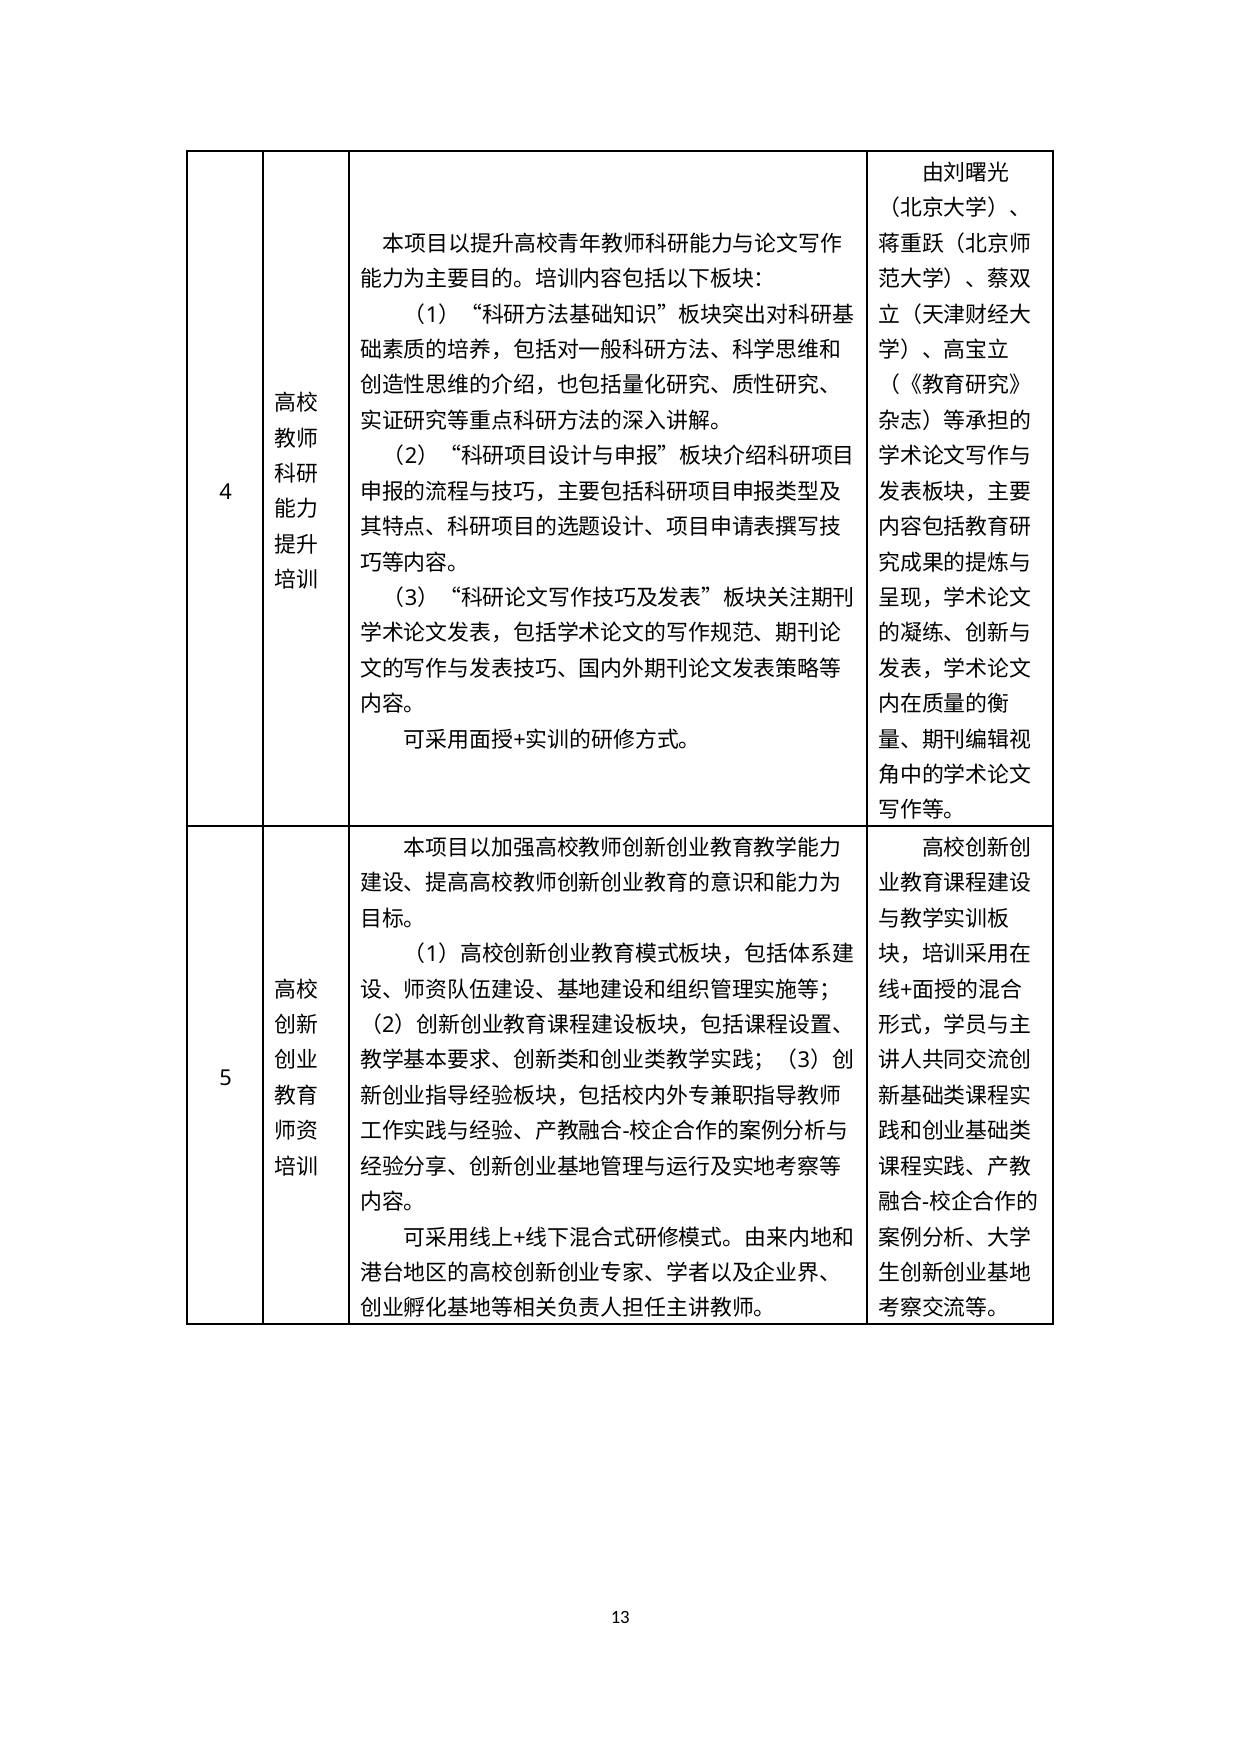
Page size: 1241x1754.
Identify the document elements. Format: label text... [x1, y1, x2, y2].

table_cell 由刘曙光（北京大学）、蒋重跃（北京师范大学）、蔡双立（天津财经大学）、高宝立（《教育研究》杂志）等承担的学术论文写作与发表板块，主要内容包括教育研究成果的提炼与呈现，学术论文的凝练、创新与发表，学术论文内在质量的衡量、期刊编辑视角中的学术论文写作等。 [868, 152, 1052, 825]
table_cell 本项目以提升高校青年教师科研能力与论文写作能力为主要目的。培训内容包括以下板块： （1）“科研方法基础知识”板块突出对科研基础素质的培养，包括对一般科研方法、科学思维和创造性思维的介绍，也包括量化研究、质性研究、实证研究等重点科研方法的深入讲解。 （2）“科研项目设计与申报”板块介绍科研项目申报的流程与技巧，主要包括科研项目申报类型及其特点、科研项目的选题设计、项目申请表撰写技巧等内容。 （3）“科研论文写作技巧及发表”板块关注期刊学术论文发表，包括学术论文的写作规范、期刊论文的写作与发表技巧、国内外期刊论文发表策略等内容。 可采用面授+实训的研修方式。 [350, 152, 866, 825]
table_cell 高校创新创业教育师资培训 [264, 827, 348, 1323]
table_cell 本项目以加强高校教师创新创业教育教学能力建设、提高高校教师创新创业教育的意识和能力为目标。 （1）高校创新创业教育模式板块，包括体系建设、师资队伍建设、基地建设和组织管理实施等；（2）创新创业教育课程建设板块，包括课程设置、教学基本要求、创新类和创业类教学实践；（3）创新创业指导经验板块，包括校内外专兼职指导教师工作实践与经验、产教融合-校企合作的案例分析与经验分享、创新创业基地管理与运行及实地考察等内容。 可采用线上+线下混合式研修模式。由来内地和港台地区的高校创新创业专家、学者以及企业界、创业孵化基地等相关负责人担任主讲教师。 [350, 827, 866, 1323]
table_cell 高校教师科研能力提升培训 [264, 152, 348, 825]
table_cell 高校创新创业教育课程建设与教学实训板块，培训采用在线+面授的混合形式，学员与主讲人共同交流创新基础类课程实践和创业基础类课程实践、产教融合-校企合作的案例分析、大学生创新创业基地考察交流等。 [868, 827, 1052, 1323]
table_cell 5 [188, 827, 262, 1323]
table_cell 4 [188, 152, 262, 825]
